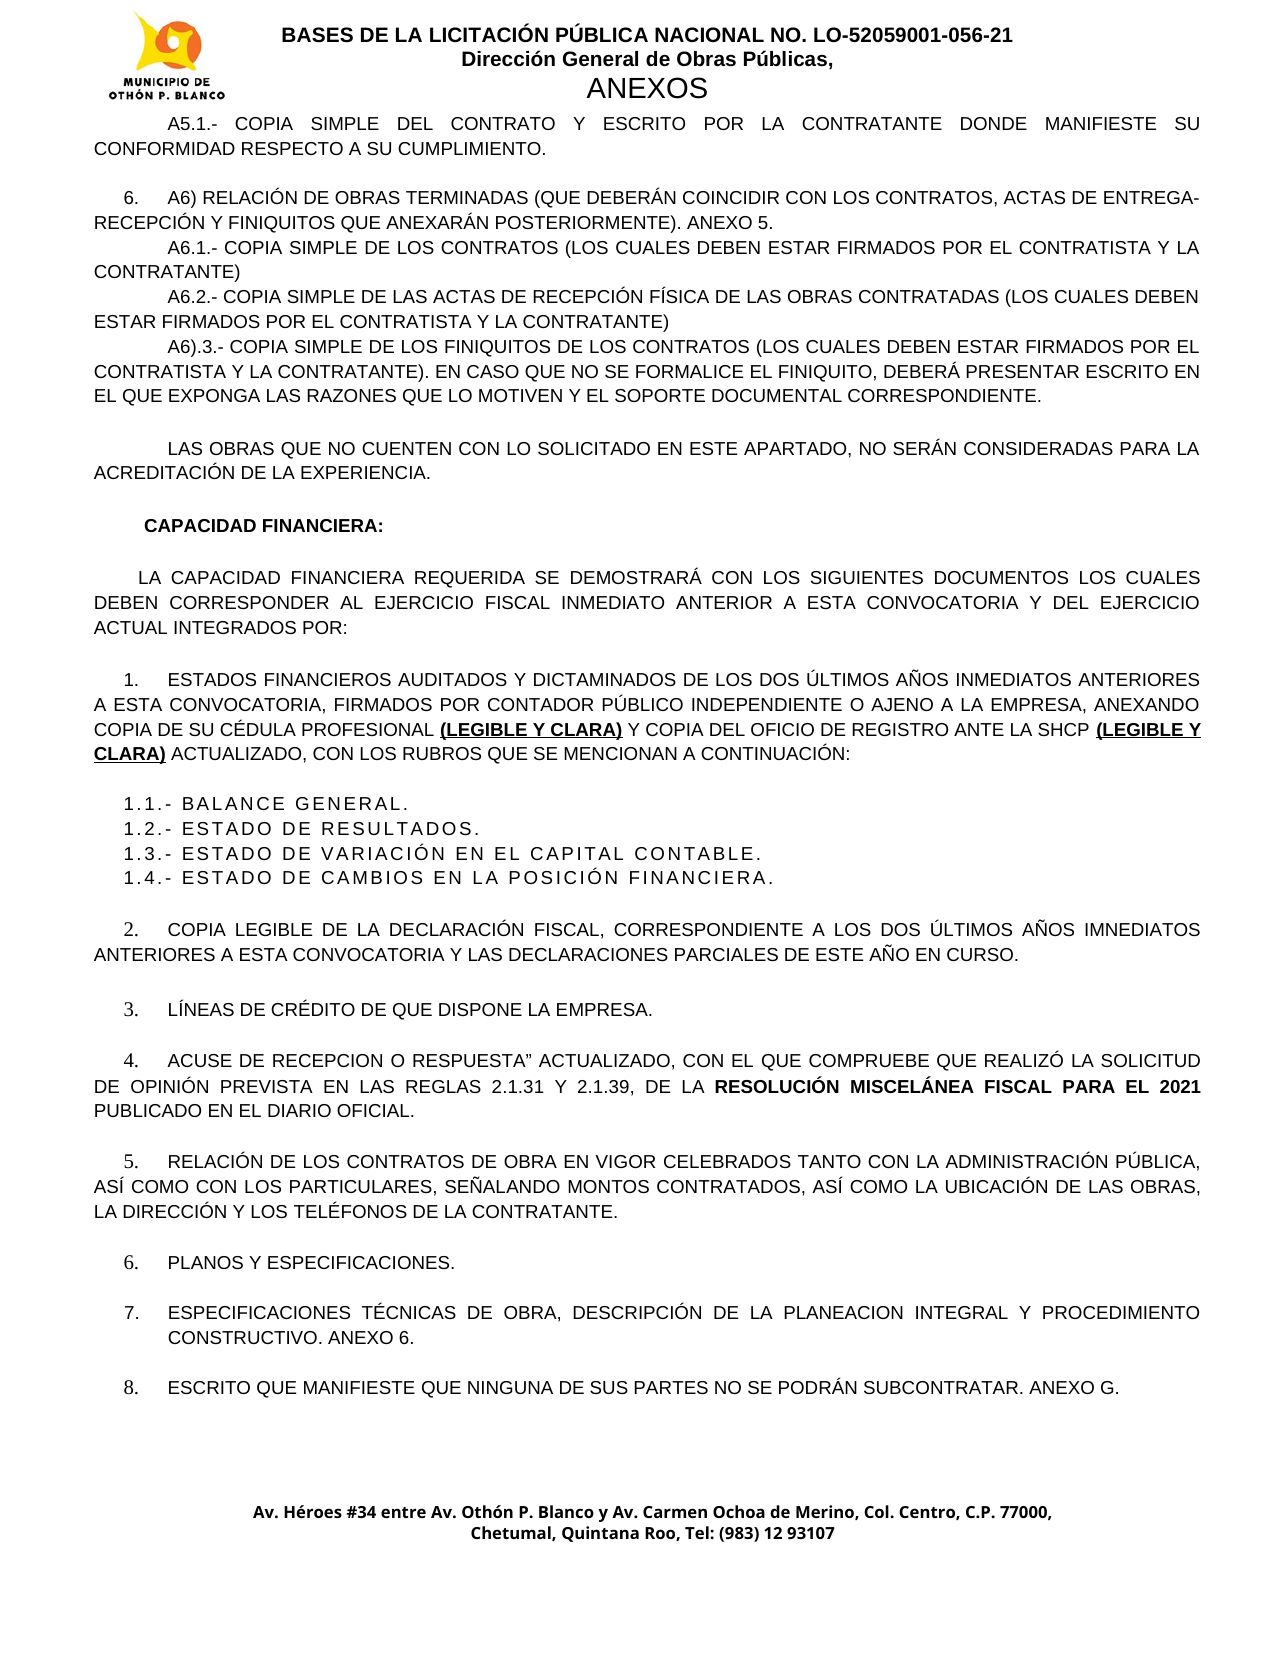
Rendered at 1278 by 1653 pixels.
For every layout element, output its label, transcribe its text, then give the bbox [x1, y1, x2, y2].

text A6).3.- COPIA SIMPLE DE LOS FINIQUITOS DE LOS CONTRATOS (LOS CUALES DEBEN ESTAR FIRMADOS POR EL CONTRATISTA Y LA CONTRATANTE). EN CASO QUE NO SE FORMALICE EL FINIQUITO, DEBERÁ PRESENTAR ESCRITO EN EL QUE EXPONGA LAS RAZONES QUE LO MOTIVEN Y EL SOPORTE DOCUMENTAL CORRESPONDIENTE. [94, 336, 1201, 407]
text LA CAPACIDAD FINANCIERA REQUERIDA SE DEMOSTRARÁ CON LOS SIGUIENTES DOCUMENTOS LOS CUALES DEBEN CORRESPONDER AL EJERCICIO FISCAL INMEDIATO ANTERIOR A ESTA CONVOCATORIA Y DEL EJERCICIO ACTUAL INTEGRADOS POR: [94, 567, 1201, 638]
list ESPECIFICACIONES TÉCNICAS DE OBRA, DESCRIPCIÓN DE LA PLANEACION INTEGRAL Y PROCEDIMIENTO CONSTRUCTIVO. ANEXO 6. [124, 1302, 1201, 1348]
list 1.3.- ESTADO DE VARIACIÓN EN EL CAPITAL CONTABLE. [94, 842, 1201, 864]
list LÍNEAS DE CRÉDITO DE QUE DISPONE LA EMPRESA. [94, 996, 1201, 1021]
text A5.1.- COPIA SIMPLE DEL CONTRATO Y ESCRITO POR LA CONTRATANTE DONDE MANIFIESTE SU CONFORMIDAD RESPECTO A SU CUMPLIMIENTO. [94, 112, 1201, 159]
text 6. A6) RELACIÓN DE OBRAS TERMINADAS (QUE DEBERÁN COINCIDIR CON LOS CONTRATOS, ACTAS DE ENTREGA-RECEPCIÓN Y FINIQUITOS QUE ANEXARÁN POSTERIORMENTE). ANEXO 5. [94, 187, 1201, 233]
list ESTADOS FINANCIEROS AUDITADOS Y DICTAMINADOS DE LOS DOS ÚLTIMOS AÑOS INMEDIATOS ANTERIORES A ESTA CONVOCATORIA, FIRMADOS POR CONTADOR PÚBLICO INDEPENDIENTE O AJENO A LA EMPRESA, ANEXANDO COPIA DE SU CÉDULA PROFESIONAL (LEGIBLE Y CLARA) Y COPIA DEL OFICIO DE REGISTRO ANTE LA SHCP (LEGIBLE Y CLARA) ACTUALIZADO, CON LOS RUBROS QUE SE MENCIONAN A CONTINUACIÓN: [94, 669, 1201, 765]
picture [104, 0, 237, 112]
list 1.4.- ESTADO DE CAMBIOS EN LA POSICIÓN FINANCIERA. [94, 867, 1201, 889]
list ESCRITO QUE MANIFIESTE QUE NINGUNA DE SUS PARTES NO SE PODRÁN SUBCONTRATAR. ANEXO G. [94, 1375, 1201, 1399]
list PLANOS Y ESPECIFICACIONES. [94, 1250, 1201, 1274]
text LAS OBRAS QUE NO CUENTEN CON LO SOLICITADO EN ESTE APARTADO, NO SERÁN CONSIDERADAS PARA LA ACREDITACIÓN DE LA EXPERIENCIA. [94, 437, 1201, 484]
list COPIA LEGIBLE DE LA DECLARACIÓN FISCAL, CORRESPONDIENTE A LOS DOS ÚLTIMOS AÑOS IMNEDIATOS ANTERIORES A ESTA CONVOCATORIA Y LAS DECLARACIONES PARCIALES DE ESTE AÑO EN CURSO. [94, 917, 1201, 966]
text A6.2.- COPIA SIMPLE DE LAS ACTAS DE RECEPCIÓN FÍSICA DE LAS OBRAS CONTRATADAS (LOS CUALES DEBEN ESTAR FIRMADOS POR EL CONTRATISTA Y LA CONTRATANTE) [94, 286, 1201, 332]
list 1.2.- ESTADO DE RESULTADOS. [94, 818, 1201, 839]
list 1.1.- BALANCE GENERAL. [94, 793, 1201, 814]
list RELACIÓN DE LOS CONTRATOS DE OBRA EN VIGOR CELEBRADOS TANTO CON LA ADMINISTRACIÓN PÚBLICA, ASÍ COMO CON LOS PARTICULARES, SEÑALANDO MONTOS CONTRATADOS, ASÍ COMO LA UBICACIÓN DE LAS OBRAS, LA DIRECCIÓN Y LOS TELÉFONOS DE LA CONTRATANTE. [94, 1149, 1201, 1223]
text CAPACIDAD FINANCIERA: [94, 514, 1201, 536]
list ACUSE DE RECEPCION O RESPUESTA” ACTUALIZADO, CON EL QUE COMPRUEBE QUE REALIZÓ LA SOLICITUD DE OPINIÓN PREVISTA EN LAS REGLAS 2.1.31 Y 2.1.39, DE LA RESOLUCIÓN MISCELÁNEA FISCAL PARA EL 2021 PUBLICADO EN EL DIARIO OFICIAL. [94, 1048, 1201, 1122]
text A6.1.- COPIA SIMPLE DE LOS CONTRATOS (LOS CUALES DEBEN ESTAR FIRMADOS POR EL CONTRATISTA Y LA CONTRATANTE) [94, 236, 1201, 283]
